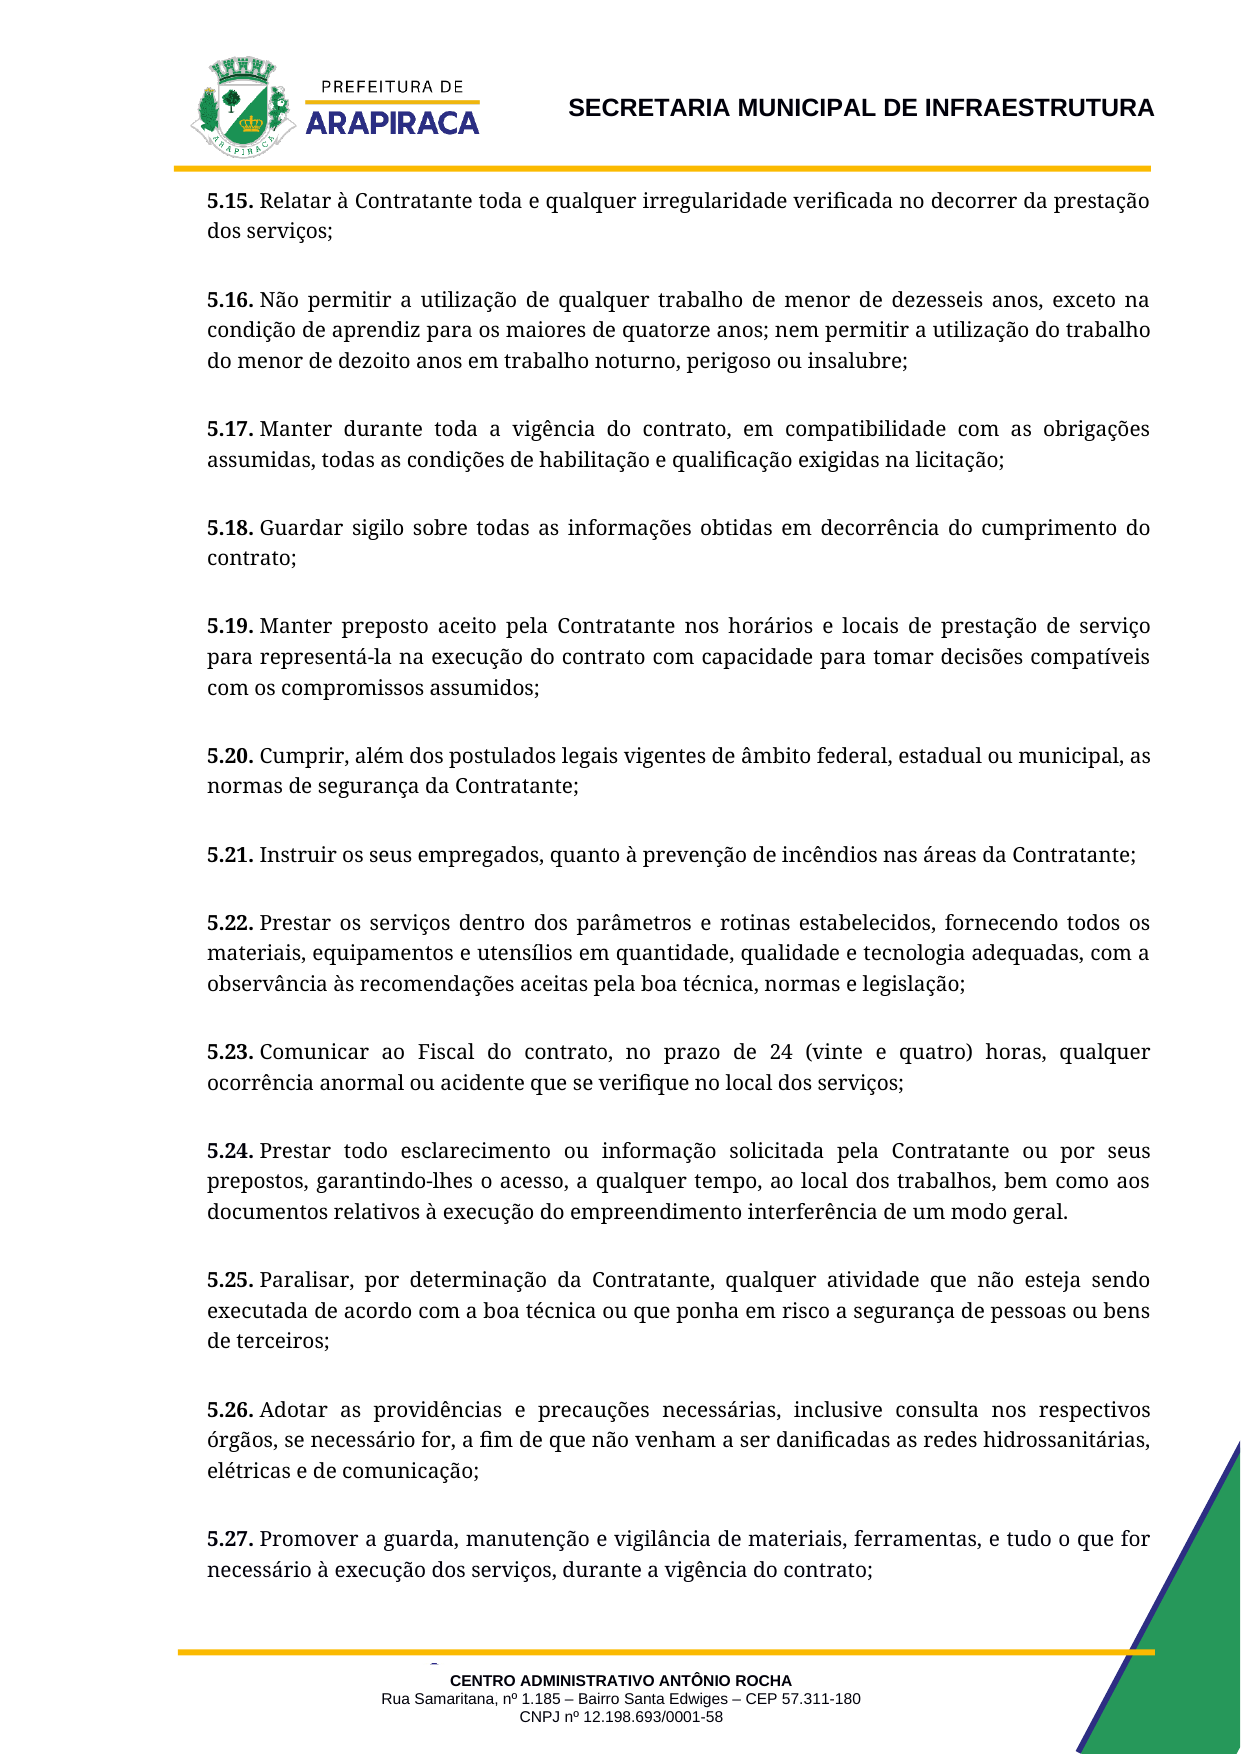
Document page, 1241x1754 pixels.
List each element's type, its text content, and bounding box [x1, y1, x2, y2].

list Promover a guarda, manutenção e vigilância de materiais, ferramentas, e tudo o que for necessário à execução dos serviços, durante a vigência do contrato; [207, 1524, 1152, 1583]
list Manter preposto aceito pela Contratante nos horários e locais de prestação de serviço para representá-la na execução do contrato com capacidade para tomar decisões compatíveis com os compromissos assumidos; [207, 612, 1152, 701]
list Cumprir, além dos postulados legais vigentes de âmbito federal, estadual ou municipal, as normas de segurança da Contratante; [207, 741, 1152, 800]
picture [188, 54, 484, 162]
list Não permitir a utilização de qualquer trabalho de menor de dezesseis anos, exceto na condição de aprendiz para os maiores de quatorze anos; nem permitir a utilização do trabalho do menor de dezoito anos em trabalho noturno, perigoso ou insalubre; [207, 285, 1152, 374]
list Manter durante toda a vigência do contrato, em compatibilidade com as obrigações assumidas, todas as condições de habilitação e qualificação exigidas na licitação; [207, 414, 1152, 473]
list Guardar sigilo sobre todas as informações obtidas em decorrência do cumprimento do contrato; [207, 513, 1152, 572]
list Adotar as providências e precauções necessárias, inclusive consulta nos respectivos órgãos, se necessário for, a fim de que não venham a ser danificadas as redes hidrossanitárias, elétricas e de comunicação; [207, 1395, 1152, 1484]
list Prestar todo esclarecimento ou informação solicitada pela Contratante ou por seus prepostos, garantindo-lhes o acesso, a qualquer tempo, ao local dos trabalhos, bem como aos documentos relativos à execução do empreendimento interferência de um modo geral. [207, 1136, 1152, 1226]
list Instruir os seus empregados, quanto à prevenção de incêndios nas áreas da Contratante; [207, 840, 1152, 868]
list Prestar os serviços dentro dos parâmetros e rotinas estabelecidos, fornecendo todos os materiais, equipamentos e utensílios em quantidade, qualidade e tecnologia adequadas, com a observância às recomendações aceitas pela boa técnica, normas e legislação; [207, 908, 1152, 997]
list Relatar à Contratante toda e qualquer irregularidade verificada no decorrer da prestação dos serviços; [207, 186, 1152, 245]
list Comunicar ao Fiscal do contrato, no prazo de 24 (vinte e quatro) horas, qualquer ocorrência anormal ou acidente que se verifique no local dos serviços; [207, 1037, 1152, 1096]
list Paralisar, por determinação da Contratante, qualquer atividade que não esteja sendo executada de acordo com a boa técnica ou que ponha em risco a segurança de pessoas ou bens de terceiros; [207, 1265, 1152, 1355]
